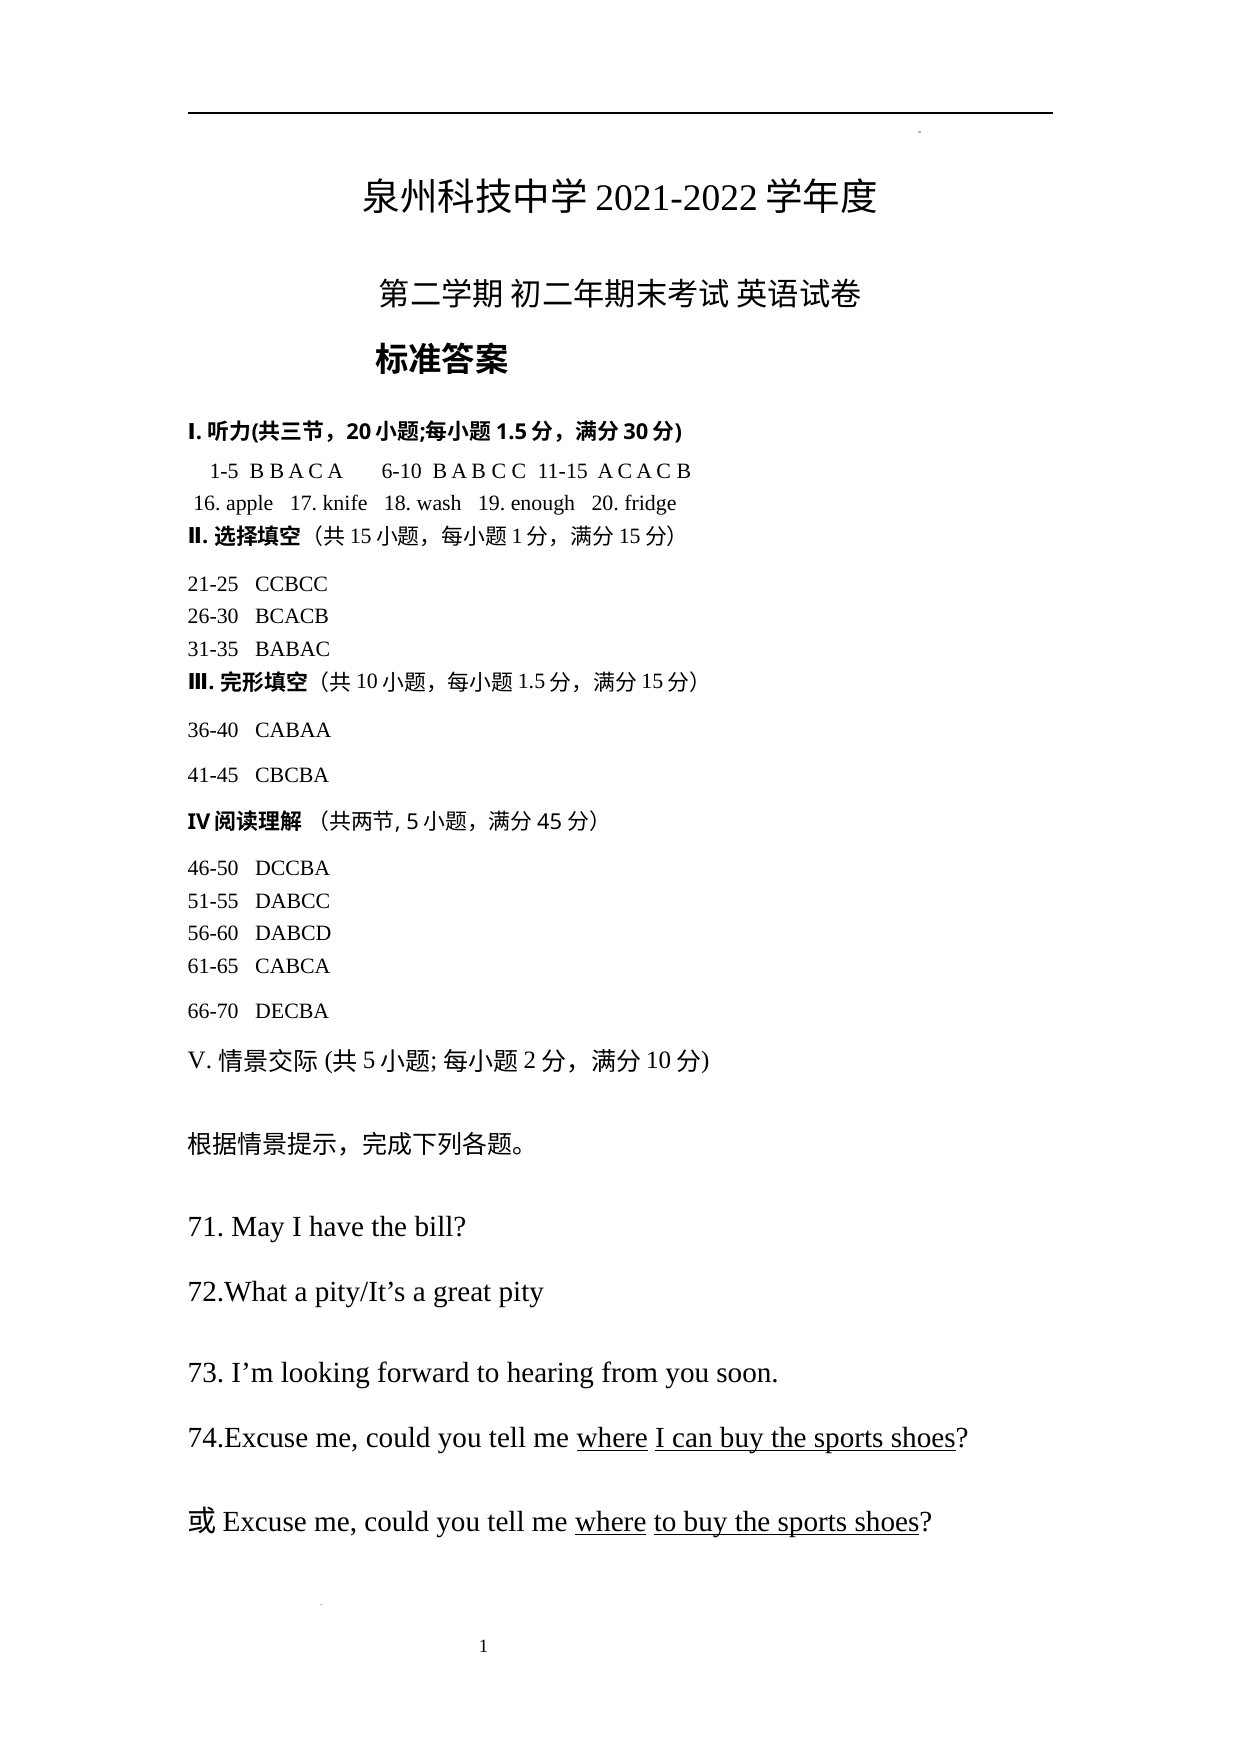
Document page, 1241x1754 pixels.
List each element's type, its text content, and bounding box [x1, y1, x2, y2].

text 61-65 CABCA [187, 949, 1053, 982]
list May I have the bill? [187, 1193, 1053, 1258]
text 36-40 CABAA [187, 713, 1053, 746]
text 74.Excuse me, could you tell me where I can buy the sports shoes? [187, 1405, 1053, 1470]
text 41-45 CBCBA [187, 758, 1053, 791]
text Ⅰ. 听力(共三节，20小题;每小题1.5分，满分30分) [187, 413, 1053, 446]
text 21-25 CCBCC [187, 567, 1053, 600]
text 31-35 BABAC [187, 632, 1053, 665]
list 73. I’m looking forward to hearing from you soon. [187, 1340, 1053, 1405]
text 第二学期 初二年期末考试 英语试卷 [187, 259, 1053, 324]
text 泉州科技中学2021-2022学年度 [187, 162, 1053, 227]
text 51-55 DABCC [187, 884, 1053, 917]
text 或Excuse me, could you tell me where to buy the sports shoes? [187, 1487, 1053, 1552]
text 26-30 BCACB [187, 600, 1053, 632]
text 66-70 DECBA [187, 994, 1053, 1027]
text 标准答案 [187, 324, 1053, 389]
text 56-60 DABCD [187, 917, 1053, 949]
text 根据情景提示，完成下列各题。 [187, 1110, 1053, 1175]
text V. 情景交际 (共5小题; 每小题2分，满分10分) [187, 1027, 1053, 1092]
text IV阅读理解 （共两节, 5小题，满分45 分） [187, 803, 1053, 836]
text 1-5 B B A C A 6-10 B A B C C 11-15 A C A C B [187, 454, 1053, 486]
text 46-50 DCCBA [187, 852, 1053, 884]
text Ⅱ. 选择填空（共15小题，每小题1分，满分15分） [187, 519, 1053, 551]
text 16. apple 17. knife 18. wash 19. enough 20. fridge [187, 486, 1053, 519]
text 72.What a pity/It’s a great pity [187, 1258, 1053, 1323]
text Ⅲ. 完形填空（共10小题，每小题1.5分，满分15分） [187, 665, 1053, 697]
